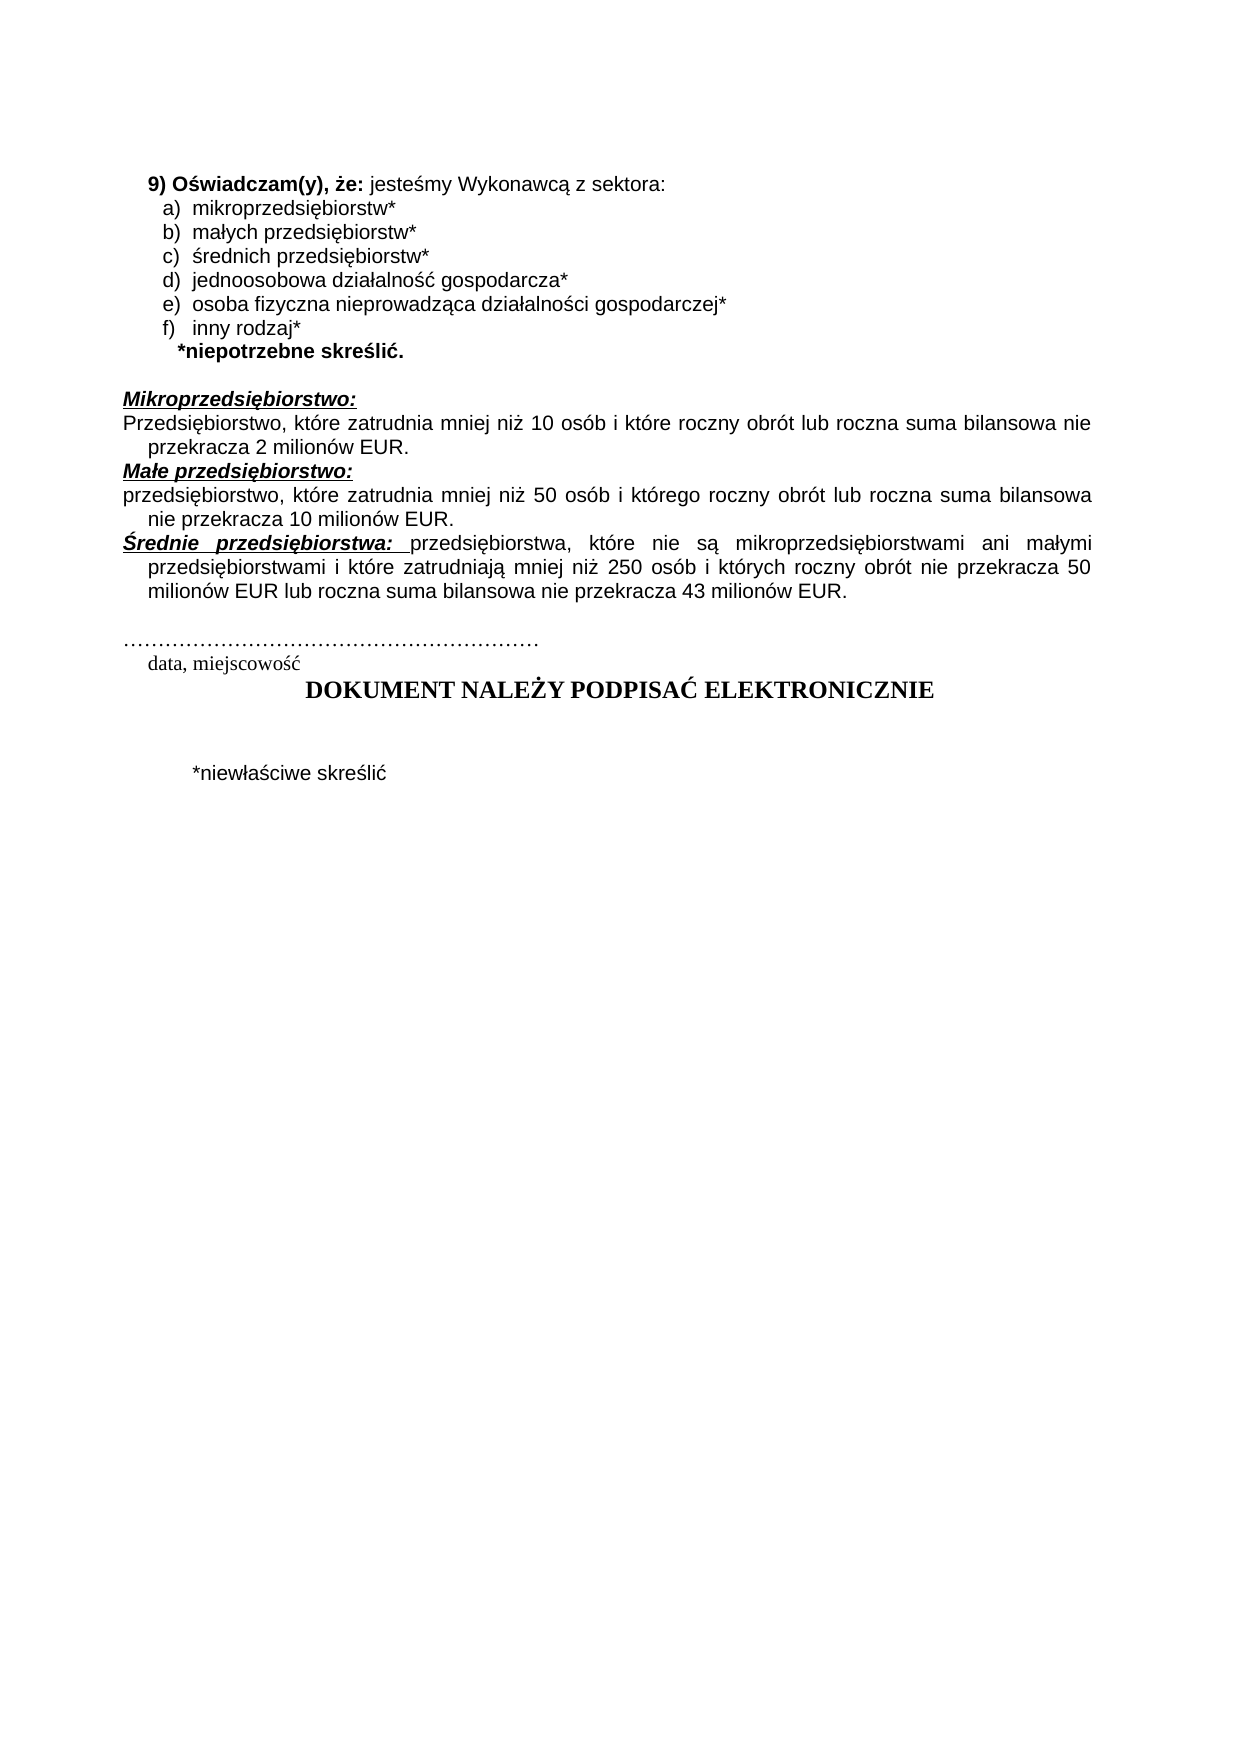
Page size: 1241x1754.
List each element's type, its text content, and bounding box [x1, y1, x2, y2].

list małych przedsiębiorstw* [162, 219, 1093, 243]
text *niepotrzebne skreślić. [177, 339, 1093, 363]
text Mikroprzedsiębiorstwo: [123, 387, 1093, 411]
text …………………………………………………… [123, 627, 1093, 651]
text Średnie przedsiębiorstwa: przedsiębiorstwa, które nie są mikroprzedsiębiorstwami ani małymi przedsiębiorstwami i które zatrudniają mniej niż 250 osób i których roczny obrót nie przekracza 50 milionów EUR lub roczna suma bilansowa nie przekracza 43 milionów EUR. [123, 531, 1093, 603]
text Przedsiębiorstwo, które zatrudnia mniej niż 10 osób i które roczny obrót lub roczna suma bilansowa nie przekracza 2 milionów EUR. [123, 411, 1093, 459]
text DOKUMENT NALEŻY PODPISAĆ ELEKTRONICZNIE [148, 675, 1093, 704]
list mikroprzedsiębiorstw* [162, 196, 1093, 219]
list średnich przedsiębiorstw* [162, 243, 1093, 267]
text Małe przedsiębiorstwo: [123, 459, 1093, 483]
text data, miejscowość [148, 651, 1093, 675]
list *niewłaściwe skreślić [192, 761, 1093, 785]
list inny rodzaj* [162, 315, 1093, 339]
text 9) Oświadczam(y), że: jesteśmy Wykonawcą z sektora: [148, 172, 1093, 196]
text przedsiębiorstwo, które zatrudnia mniej niż 50 osób i którego roczny obrót lub roczna suma bilansowa nie przekracza 10 milionów EUR. [123, 483, 1093, 531]
list jednoosobowa działalność gospodarcza* [162, 267, 1093, 291]
list osoba fizyczna nieprowadząca działalności gospodarczej* [162, 291, 1093, 315]
